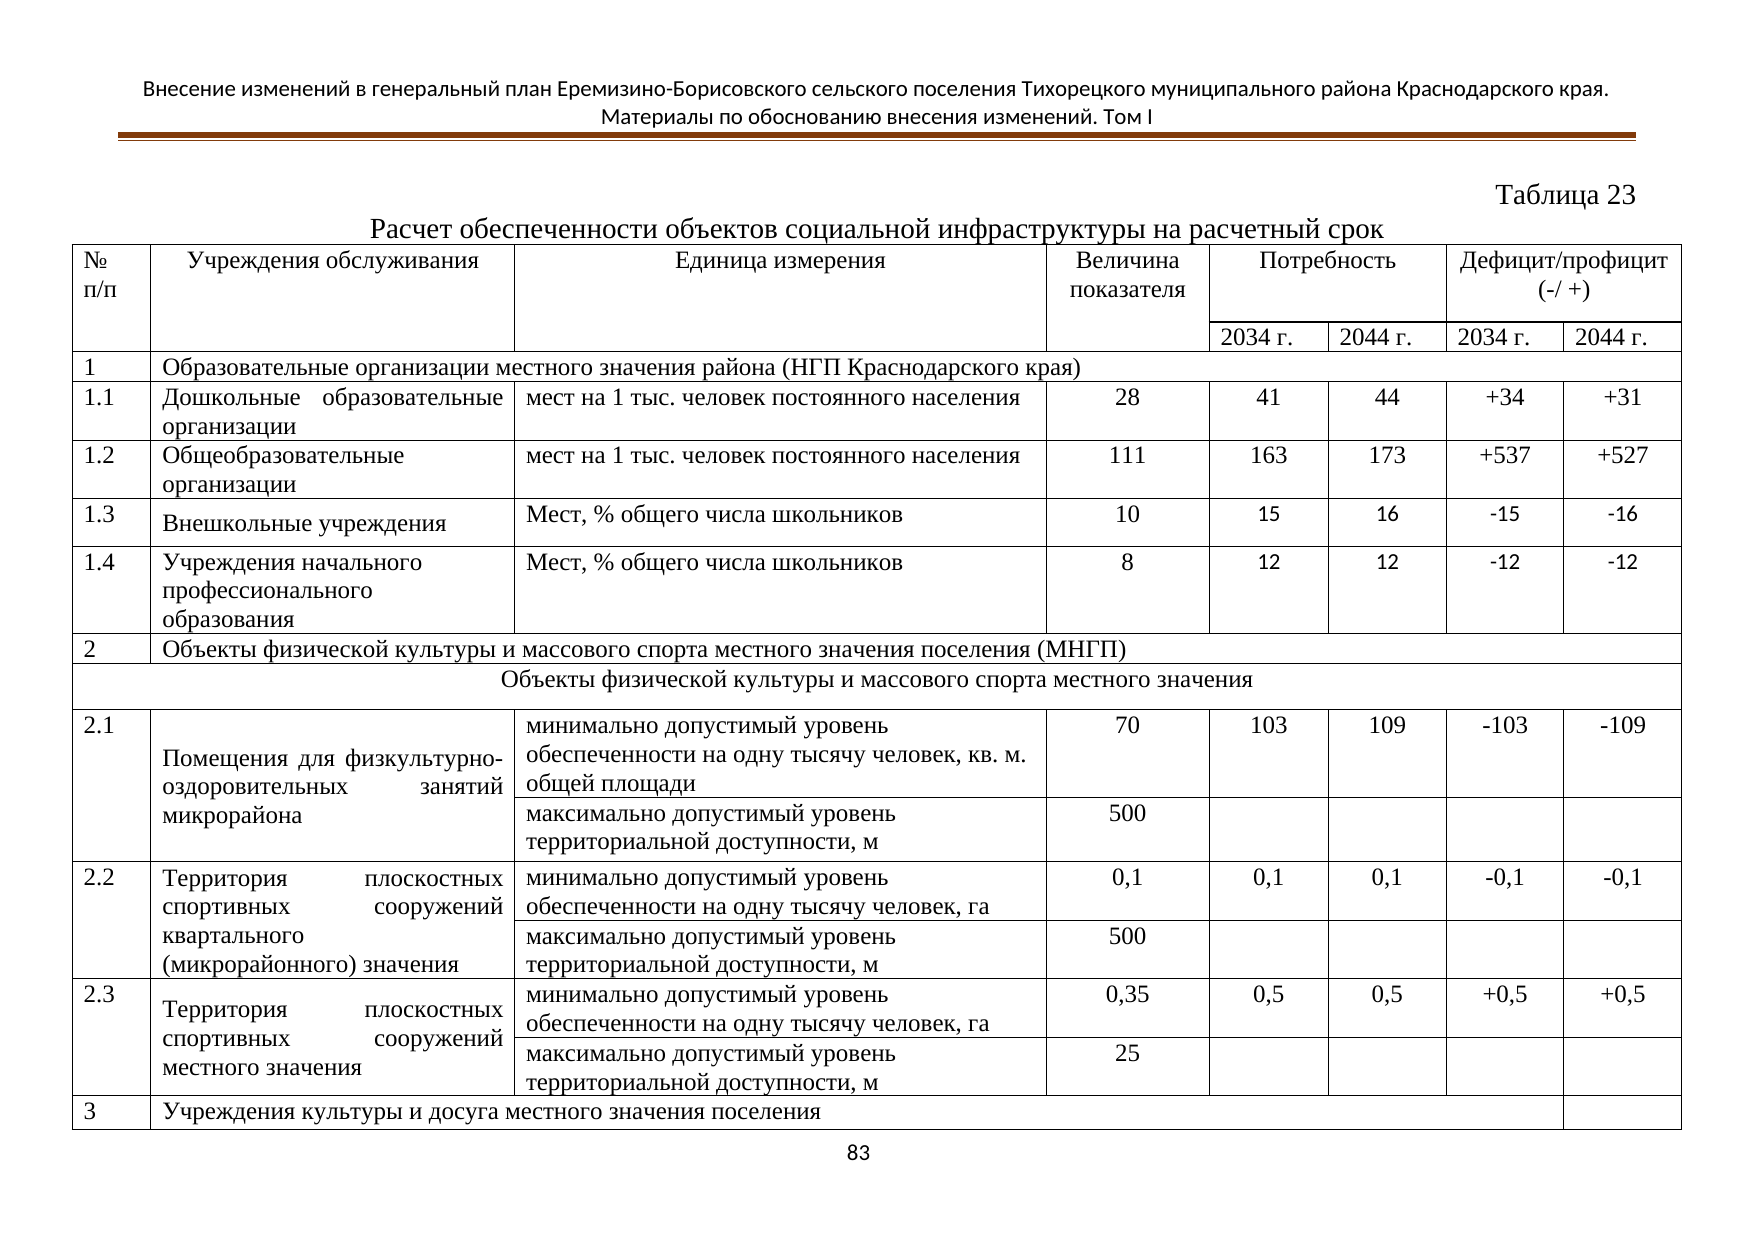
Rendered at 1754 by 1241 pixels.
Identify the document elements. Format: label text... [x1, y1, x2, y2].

table_cell Учреждения начального профессионального образования [151, 547, 514, 633]
table_cell Учреждения культуры и досуга местного значения поселения [151, 1096, 1563, 1129]
table_cell +34 [1447, 382, 1563, 439]
table_cell -15 [1447, 499, 1563, 546]
table_cell Дошкольные образовательные организации [151, 382, 514, 439]
table_cell 2 [73, 634, 150, 663]
table_cell +537 [1447, 441, 1563, 498]
table_cell [1564, 1096, 1681, 1129]
table_cell 12 [1210, 547, 1328, 633]
table_cell Территория плоскостных спортивных сооружений местного значения [151, 979, 514, 1095]
table_cell -16 [1564, 499, 1681, 546]
table_cell 10 [1047, 499, 1209, 546]
table_cell [1210, 921, 1328, 978]
table_header Учреждения обслуживания [151, 245, 514, 351]
table_cell минимально допустимый уровень обеспеченности на одну тысячу человек, га [515, 979, 1046, 1037]
table_cell [1447, 798, 1563, 861]
table_cell Объекты физической культуры и массового спорта местного значения [73, 664, 1681, 709]
table_cell [1329, 1038, 1446, 1095]
table_cell 2034 г. [1210, 323, 1328, 351]
table_cell Территория плоскостных спортивных сооружений квартального (микрорайонного) значения [151, 862, 514, 978]
table_cell максимально допустимый уровень территориальной доступности, м [515, 1038, 1046, 1095]
table_cell 0,5 [1329, 979, 1446, 1037]
table_cell Объекты физической культуры и массового спорта местного значения поселения (МНГП) [151, 634, 1681, 663]
table_cell 500 [1047, 798, 1209, 861]
table_cell максимально допустимый уровень территориальной доступности, м [515, 921, 1046, 978]
table_cell 0,1 [1329, 862, 1446, 920]
table_cell Общеобразовательные организации [151, 441, 514, 498]
table_cell максимально допустимый уровень территориальной доступности, м [515, 798, 1046, 861]
table_cell 0,5 [1210, 979, 1328, 1037]
table_cell +527 [1564, 441, 1681, 498]
table_cell -0,1 [1564, 862, 1681, 920]
table_cell 28 [1047, 382, 1209, 439]
table_cell Мест, % общего числа школьников [515, 499, 1046, 546]
table_cell 103 [1210, 710, 1328, 797]
table_cell 0,1 [1047, 862, 1209, 920]
table_cell 8 [1047, 547, 1209, 633]
table_cell 1.4 [73, 547, 150, 633]
table_cell [1329, 798, 1446, 861]
table_cell 15 [1210, 499, 1328, 546]
table_cell [1447, 1038, 1563, 1095]
table_cell +0,5 [1447, 979, 1563, 1037]
table_cell 173 [1329, 441, 1446, 498]
table_cell 109 [1329, 710, 1446, 797]
table_cell 1.1 [73, 382, 150, 439]
table_cell 2034 г. [1447, 323, 1563, 351]
table_cell Образовательные организации местного значения района (НГП Краснодарского края) [151, 352, 1681, 381]
table_cell Мест, % общего числа школьников [515, 547, 1046, 633]
table_cell 1.2 [73, 441, 150, 498]
table_cell +31 [1564, 382, 1681, 439]
table_cell -103 [1447, 710, 1563, 797]
table_cell 2.3 [73, 979, 150, 1095]
table_cell -12 [1564, 547, 1681, 633]
table_cell мест на 1 тыс. человек постоянного населения [515, 441, 1046, 498]
table_header Величина показателя [1047, 245, 1209, 351]
table_cell 16 [1329, 499, 1446, 546]
table_cell [1210, 1038, 1328, 1095]
table_cell 3 [73, 1096, 150, 1129]
table_cell [1564, 1038, 1681, 1095]
table_cell 70 [1047, 710, 1209, 797]
table_header Дефицит/профицит (-/ +) [1447, 245, 1681, 321]
table_cell 41 [1210, 382, 1328, 439]
table_header Единица измерения [515, 245, 1046, 351]
table_cell 0,1 [1210, 862, 1328, 920]
table_cell 2.2 [73, 862, 150, 978]
table_cell -0,1 [1447, 862, 1563, 920]
table_cell 163 [1210, 441, 1328, 498]
table_cell 111 [1047, 441, 1209, 498]
text Расчет обеспеченности объектов социальной инфраструктуры на расчетный срок [118, 211, 1636, 244]
table_cell мест на 1 тыс. человек постоянного населения [515, 382, 1046, 439]
table_cell -109 [1564, 710, 1681, 797]
table_cell 25 [1047, 1038, 1209, 1095]
table_cell [1210, 798, 1328, 861]
table_cell -12 [1447, 547, 1563, 633]
table_cell 2044 г. [1564, 323, 1681, 351]
table_cell 1 [73, 352, 150, 381]
table_cell 500 [1047, 921, 1209, 978]
table_cell 2044 г. [1329, 323, 1446, 351]
table_cell минимально допустимый уровень обеспеченности на одну тысячу человек, га [515, 862, 1046, 920]
table_cell 2.1 [73, 710, 150, 861]
table_cell Помещения для физкультурно-оздоровительных занятий микрорайона [151, 710, 514, 861]
table_cell +0,5 [1564, 979, 1681, 1037]
table_cell 12 [1329, 547, 1446, 633]
table_cell 1.3 [73, 499, 150, 546]
table_cell [1447, 921, 1563, 978]
table_cell 0,35 [1047, 979, 1209, 1037]
table_cell [1329, 921, 1446, 978]
table_cell минимально допустимый уровень обеспеченности на одну тысячу человек, кв. м. общей площади [515, 710, 1046, 797]
text Таблица 23 [118, 177, 1636, 211]
table_cell [1564, 798, 1681, 861]
table_cell [1564, 921, 1681, 978]
table_header № п/п [73, 245, 150, 351]
table_cell Внешкольные учреждения [151, 499, 514, 546]
table_cell 44 [1329, 382, 1446, 439]
table_header Потребность [1210, 245, 1446, 321]
